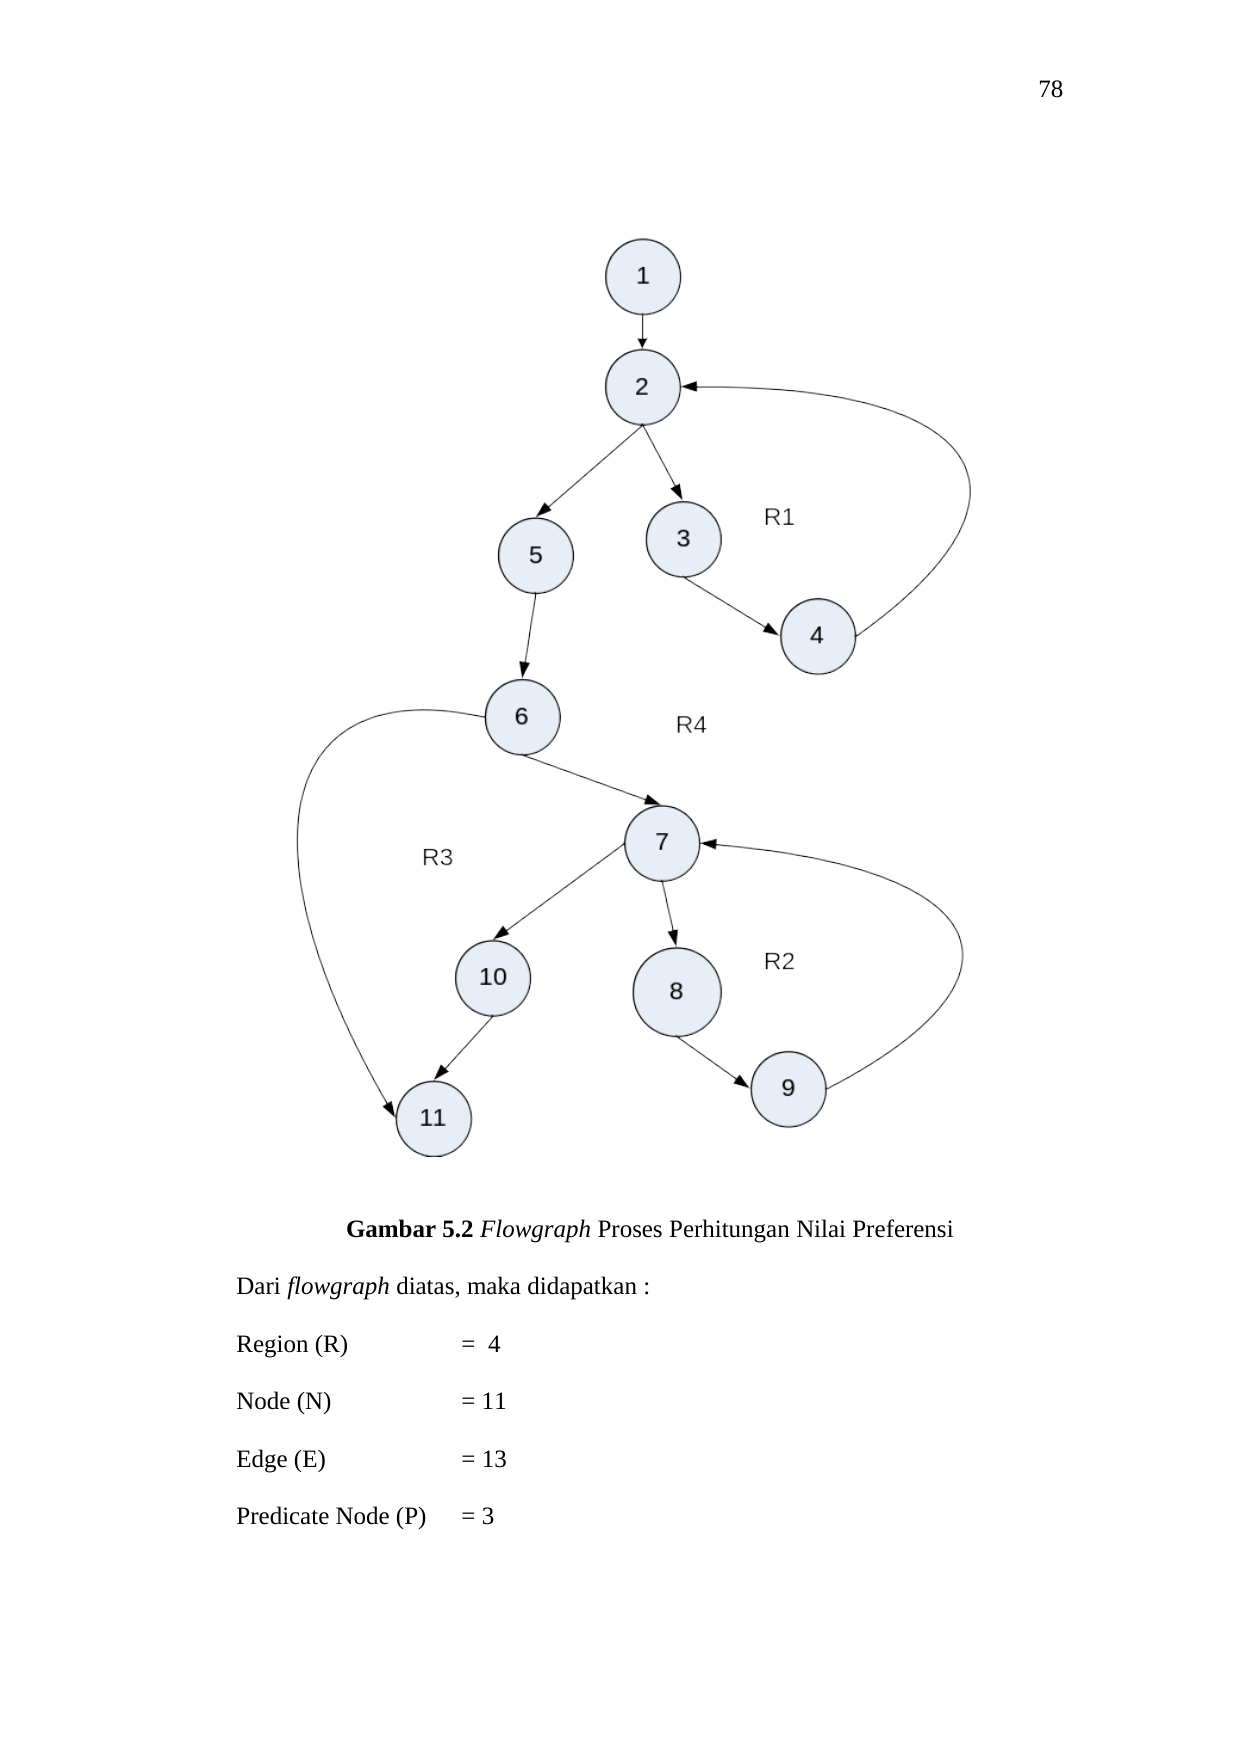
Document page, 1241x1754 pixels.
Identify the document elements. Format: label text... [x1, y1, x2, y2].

text Predicate Node (P) = 3 [236, 1501, 1063, 1530]
text Dari flowgraph diatas, maka didapatkan : [236, 1271, 1063, 1300]
text Gambar 5.2 Flowgraph Proses Perhitungan Nilai Preferensi [236, 1214, 1063, 1242]
text Region (R) = 4 [236, 1329, 1063, 1357]
text Edge (E) = 13 [236, 1444, 1063, 1472]
text Node (N) = 11 [236, 1386, 1063, 1415]
